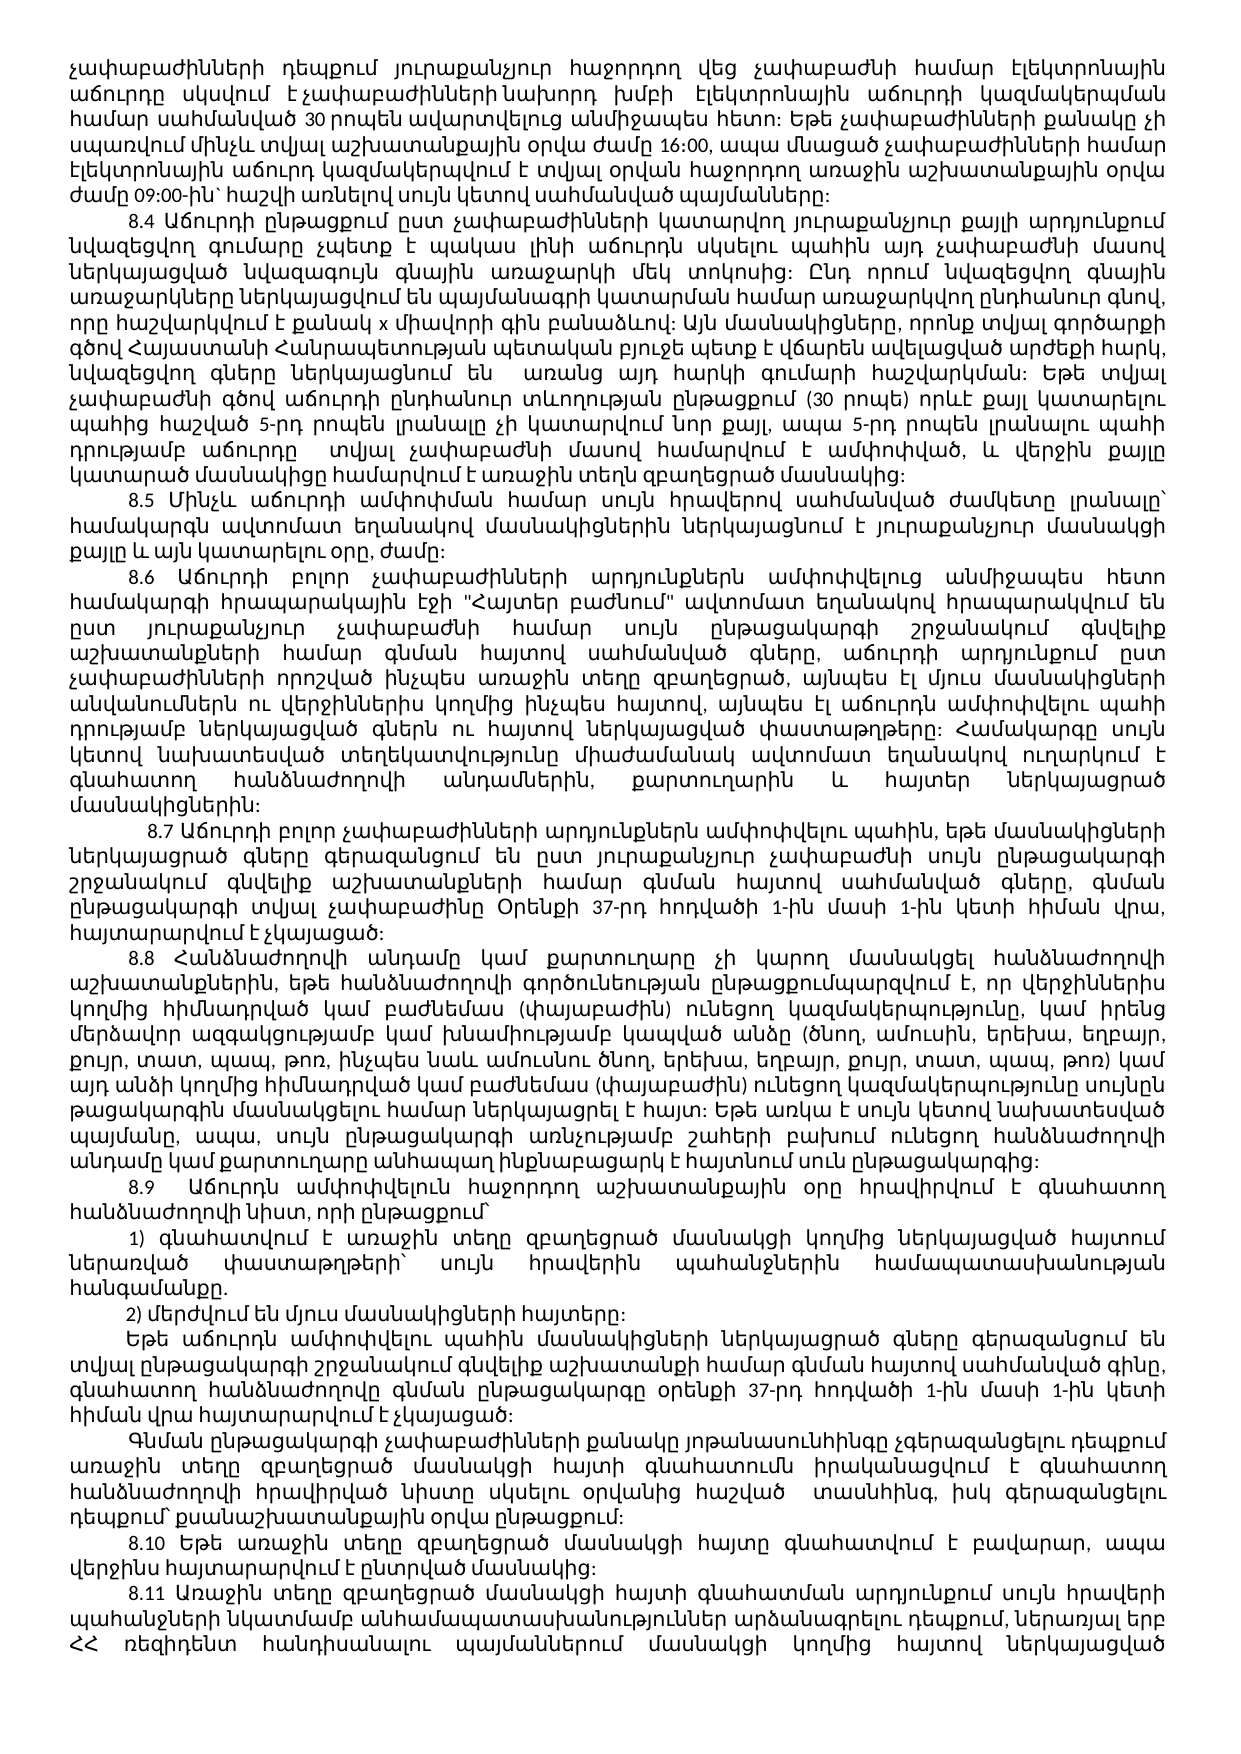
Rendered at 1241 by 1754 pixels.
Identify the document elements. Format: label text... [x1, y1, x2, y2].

text 8.5 Մինչև աճուրդի ամփոփման համար սույն հրավերով սահմանված ժամկետը լրանալը՝ համակարգն ավտոմատ եղանակով մասնակիցներին ներկայացնում է յուրաքանչյուր մասնակցի քայլը և այն կատարելու օրը, ժամը: [69, 488, 1167, 564]
text 8.4 Աճուրդի ընթացքում ըստ չափաբաժինների կատարվող յուրաքանչյուր քայլի արդյունքում նվազեցվող գումարը չպետք է պակաս լինի աճուրդն սկսելու պահին այդ չափաբաժնի մասով ներկայացված նվազագույն գնային առաջարկի մեկ տոկոսից: Ընդ որում նվազեցվող գնային առաջարկները ներկայացվում են պայմանագրի կատարման համար առաջարկվող ընդհանուր գնով, որը հաշվարկվում է քանակ x միավորի գին բանաձևով: Այն մասնակիցները, որոնք տվյալ գործարքի գծով Հայաստանի Հանրապետության պետական բյուջե պետք է վճարեն ավելացված արժեքի հարկ, նվազեցվող գները ներկայացնում են առանց այդ հարկի գումարի հաշվարկման: Եթե տվյալ չափաբաժնի գծով աճուրդի ընդհանուր տևողության ընթացքում (30 րոպե) որևէ քայլ կատարելու պահից հաշված 5-րդ րոպեն լրանալը չի կատարվում նոր քայլ, ապա 5-րդ րոպեն լրանալու պահի դրությամբ աճուրդը տվյալ չափաբաժնի մասով համարվում է ամփոփված, և վերջին քայլը կատարած մասնակիցը համարվում է առաջին տեղն զբաղեցրած մասնակից: [69, 208, 1167, 488]
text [69, 1581, 1167, 1657]
text 1) գնահատվում է առաջին տեղը զբաղեցրած մասնակցի կողմից ներկայացված հայտում ներառված փաստաթղթերի՝ սույն հրավերին պահանջներին համապատասխանության հանգամանքը. [69, 1225, 1167, 1301]
text 2) մերժվում են մյուս մասնակիցների հայտերը: [69, 1301, 1167, 1326]
text 8.6 Աճուրդի բոլոր չափաբաժինների արդյունքներն ամփոփվելուց անմիջապես հետո համակարգի հրապարակային էջի "Հայտեր բաժնում" ավտոմատ եղանակով հրապարակվում են ըստ յուրաքանչյուր չափաբաժնի համար սույն ընթացակարգի շրջանակում գնվելիք աշխատանքների համար գնման հայտով սահմանված գները, աճուրդի արդյունքում ըստ չափաբաժինների որոշված ինչպես առաջին տեղը զբաղեցրած, այնպես էլ մյուս մասնակիցների անվանումներն ու վերջիններիս կողմից ինչպես հայտով, այնպես էլ աճուրդն ամփոփվելու պահի դրությամբ ներկայացված գներն ու հայտով ներկայացված փաստաթղթերը: Համակարգը սույն կետով նախատեսված տեղեկատվությունը միաժամանակ ավտոմատ եղանակով ուղարկում է գնահատող հանձնաժողովի անդամներին, քարտուղարին և հայտեր ներկայացրած մասնակիցներին: [69, 564, 1167, 818]
text 8.8 Հանձնաժողովի անդամը կամ քարտուղարը չի կարող մասնակցել հանձնաժողովի աշխատանքներին, եթե հանձնաժողովի գործունեության ընթացքումպարզվում է, որ վերջիններիս կողմից հիմնադրված կամ բաժնեմաս (փայաբաժին) ունեցող կազմակերպությունը, կամ իրենց մերձավոր ազգակցությամբ կամ խնամիությամբ կապված անձը (ծնող, ամուսին, երեխա, եղբայր, քույր, տատ, պապ, թոռ, ինչպես նաև ամուսնու ծնող, երեխա, եղբայր, քույր, տատ, պապ, թոռ) կամ այդ անձի կողմից հիմնադրված կամ բաժնեմաս (փայաբաժին) ունեցող կազմակերպությունը սույնըն թացակարգին մասնակցելու համար ներկայացրել է հայտ: Եթե առկա է սույն կետով նախատեսված պայմանը, ապա, սույն ընթացակարգի առնչությամբ շահերի բախում ունեցող հանձնաժողովի անդամը կամ քարտուղարը անհապաղ ինքնաբացարկ է հայտնում սուն ընթացակարգից: [69, 945, 1167, 1174]
text Եթե աճուրդն ամփոփվելու պահին մասնակիցների ներկայացրած գները գերազանցում են տվյալ ընթացակարգի շրջանակում գնվելիք աշխատանքի համար գնման հայտով սահմանված գինը, գնահատող հանձնաժողովը գնման ընթացակարգը օրենքի 37-րդ հոդվածի 1-ին մասի 1-ին կետի հիման վրա հայտարարվում է չկայացած: [69, 1326, 1167, 1428]
text 8.9 Աճուրդն ամփոփվելուն հաջորդող աշխատանքային օրը հրավիրվում է գնահատող հանձնաժողովի նիստ, որի ընթացքում՝ [69, 1174, 1167, 1225]
text 8.10 Եթե առաջին տեղը զբաղեցրած մասնակցի հայտը գնահատվում է բավարար, ապա վերջինս հայտարարվում է ընտրված մասնակից: [69, 1530, 1167, 1581]
text Գնման ընթացակարգի չափաբաժինների քանակը յոթանասունհինգը չգերազանցելու դեպքում առաջին տեղը զբաղեցրած մասնակցի հայտի գնահատումն իրականացվում է գնահատող հանձնաժողովի հրավիրված նիստը սկսելու օրվանից հաշված տասնհինգ, իսկ գերազանցելու դեպքում՝ քսանաշխատանքային օրվա ընթացքում: [69, 1428, 1167, 1530]
text 8.7 Աճուրդի բոլոր չափաբաժինների արդյունքներն ամփոփվելու պահին, եթե մասնակիցների ներկայացրած գները գերազանցում են ըստ յուրաքանչյուր չափաբաժնի սույն ընթացակարգի շրջանակում գնվելիք աշխատանքների համար գնման հայտով սահմանված գները, գնման ընթացակարգի տվյալ չափաբաժինը Օրենքի 37-րդ հոդվածի 1-ին մասի 1-ին կետի հիման վրա, հայտարարվում է չկայացած: [69, 818, 1167, 945]
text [69, 56, 1167, 208]
